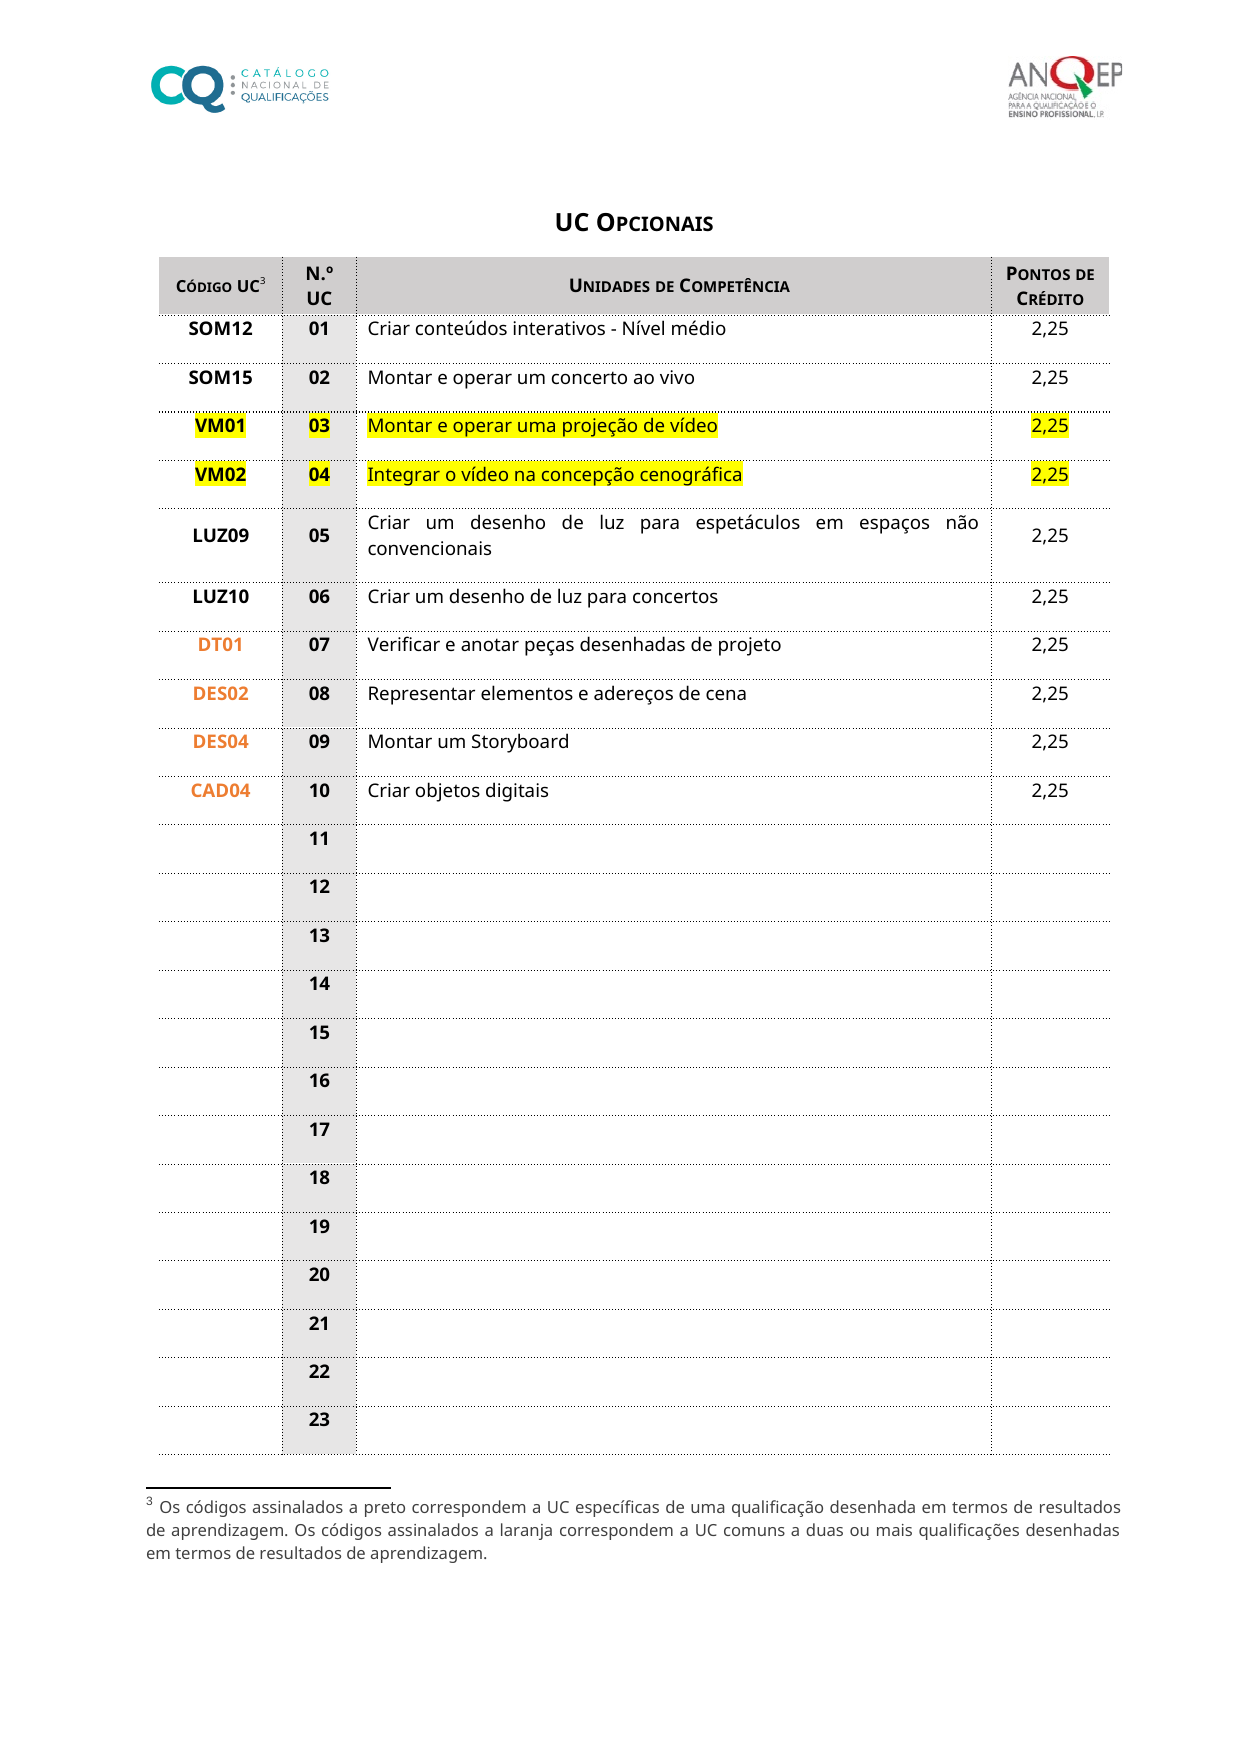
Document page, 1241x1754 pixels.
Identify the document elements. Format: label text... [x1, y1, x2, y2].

table_cell 07 [282, 631, 356, 679]
table_cell 2,25 [991, 508, 1109, 582]
table_cell 08 [282, 679, 356, 727]
table_cell 22 [282, 1357, 356, 1406]
table_cell CAD04 [159, 776, 282, 824]
table_cell 01 [282, 315, 356, 363]
table_cell [356, 1067, 991, 1115]
table_cell 2,25 [991, 631, 1109, 679]
table_cell 15 [282, 1018, 356, 1067]
table_cell [356, 1018, 991, 1067]
table_cell [356, 1357, 991, 1406]
table_cell Integrar o vídeo na concepção cenográfica [356, 460, 991, 508]
table_cell 20 [282, 1260, 356, 1309]
table_cell 18 [282, 1164, 356, 1212]
table_cell 2,25 [991, 460, 1109, 508]
table_cell [159, 1357, 282, 1406]
table_cell [991, 1260, 1109, 1309]
table_cell [991, 873, 1109, 921]
table_cell 09 [282, 728, 356, 776]
table_cell 2,25 [991, 728, 1109, 776]
table_cell 2,25 [991, 776, 1109, 824]
table_cell [159, 1018, 282, 1067]
table_cell [991, 824, 1109, 873]
table_cell [159, 1406, 282, 1454]
table_cell 2,25 [991, 315, 1109, 363]
table_cell [159, 873, 282, 921]
table_cell [159, 970, 282, 1018]
table_cell 03 [282, 411, 356, 460]
table_header Código UC [159, 257, 282, 314]
picture [145, 47, 334, 131]
table_cell SOM15 [159, 363, 282, 411]
table_cell 02 [282, 363, 356, 411]
table_cell [159, 921, 282, 970]
table_cell DES02 [159, 679, 282, 727]
table_cell [356, 1406, 991, 1454]
table_cell 04 [282, 460, 356, 508]
table_cell [991, 1357, 1109, 1406]
table_cell [356, 1115, 991, 1163]
table_cell [991, 970, 1109, 1018]
table_cell VM02 [159, 460, 282, 508]
table_cell LUZ10 [159, 582, 282, 631]
table_cell [991, 1115, 1109, 1163]
table_cell VM01 [159, 411, 282, 460]
table_cell 19 [282, 1212, 356, 1260]
table_cell Criar um desenho de luz para concertos [356, 582, 991, 631]
table_cell [991, 1067, 1109, 1115]
picture [1008, 56, 1123, 120]
table_cell [159, 1260, 282, 1309]
table_cell Criar conteúdos interativos - Nível médio [356, 315, 991, 363]
table_cell 2,25 [991, 679, 1109, 727]
table_cell 06 [282, 582, 356, 631]
table_cell [356, 824, 991, 873]
table_cell Montar e operar um concerto ao vivo [356, 363, 991, 411]
table_cell [356, 1164, 991, 1212]
table_cell [159, 1115, 282, 1163]
table_cell SOM12 [159, 315, 282, 363]
table_cell 2,25 [991, 582, 1109, 631]
table_cell [159, 824, 282, 873]
table_cell 14 [282, 970, 356, 1018]
text UC Opcionais [146, 205, 1122, 239]
table_cell [991, 1212, 1109, 1260]
table_cell 11 [282, 824, 356, 873]
table_cell 2,25 [991, 411, 1109, 460]
table_cell 16 [282, 1067, 356, 1115]
table_cell 12 [282, 873, 356, 921]
table_cell [356, 1212, 991, 1260]
table_cell DES04 [159, 728, 282, 776]
table_cell Verificar e anotar peças desenhadas de projeto [356, 631, 991, 679]
table_cell [356, 921, 991, 970]
table_cell Montar um Storyboard [356, 728, 991, 776]
table_header N.º UC [282, 257, 356, 314]
table_cell LUZ09 [159, 508, 282, 582]
table_cell [159, 1067, 282, 1115]
table_cell 21 [282, 1309, 356, 1357]
table_cell 17 [282, 1115, 356, 1163]
table_cell [159, 1309, 282, 1357]
table_cell Representar elementos e adereços de cena [356, 679, 991, 727]
table_cell [159, 1164, 282, 1212]
table_cell [991, 1406, 1109, 1454]
table_cell [159, 1212, 282, 1260]
table_cell 23 [282, 1406, 356, 1454]
table_cell 13 [282, 921, 356, 970]
table_cell [356, 873, 991, 921]
table_cell DT01 [159, 631, 282, 679]
table_header Pontos de Crédito [991, 257, 1109, 314]
table_cell Montar e operar uma projeção de vídeo [356, 411, 991, 460]
table_cell 10 [282, 776, 356, 824]
table_cell Criar objetos digitais [356, 776, 991, 824]
table_cell [991, 921, 1109, 970]
table_header Unidades de Competência [356, 257, 991, 314]
table_cell [991, 1309, 1109, 1357]
table_cell 05 [282, 508, 356, 582]
table_cell [991, 1018, 1109, 1067]
table_cell 2,25 [991, 363, 1109, 411]
table_cell [356, 1260, 991, 1309]
table_cell [991, 1164, 1109, 1212]
table_cell [356, 1309, 991, 1357]
table_cell [356, 970, 991, 1018]
table_cell Criar um desenho de luz para espetáculos em espaços não convencionais [356, 508, 991, 582]
